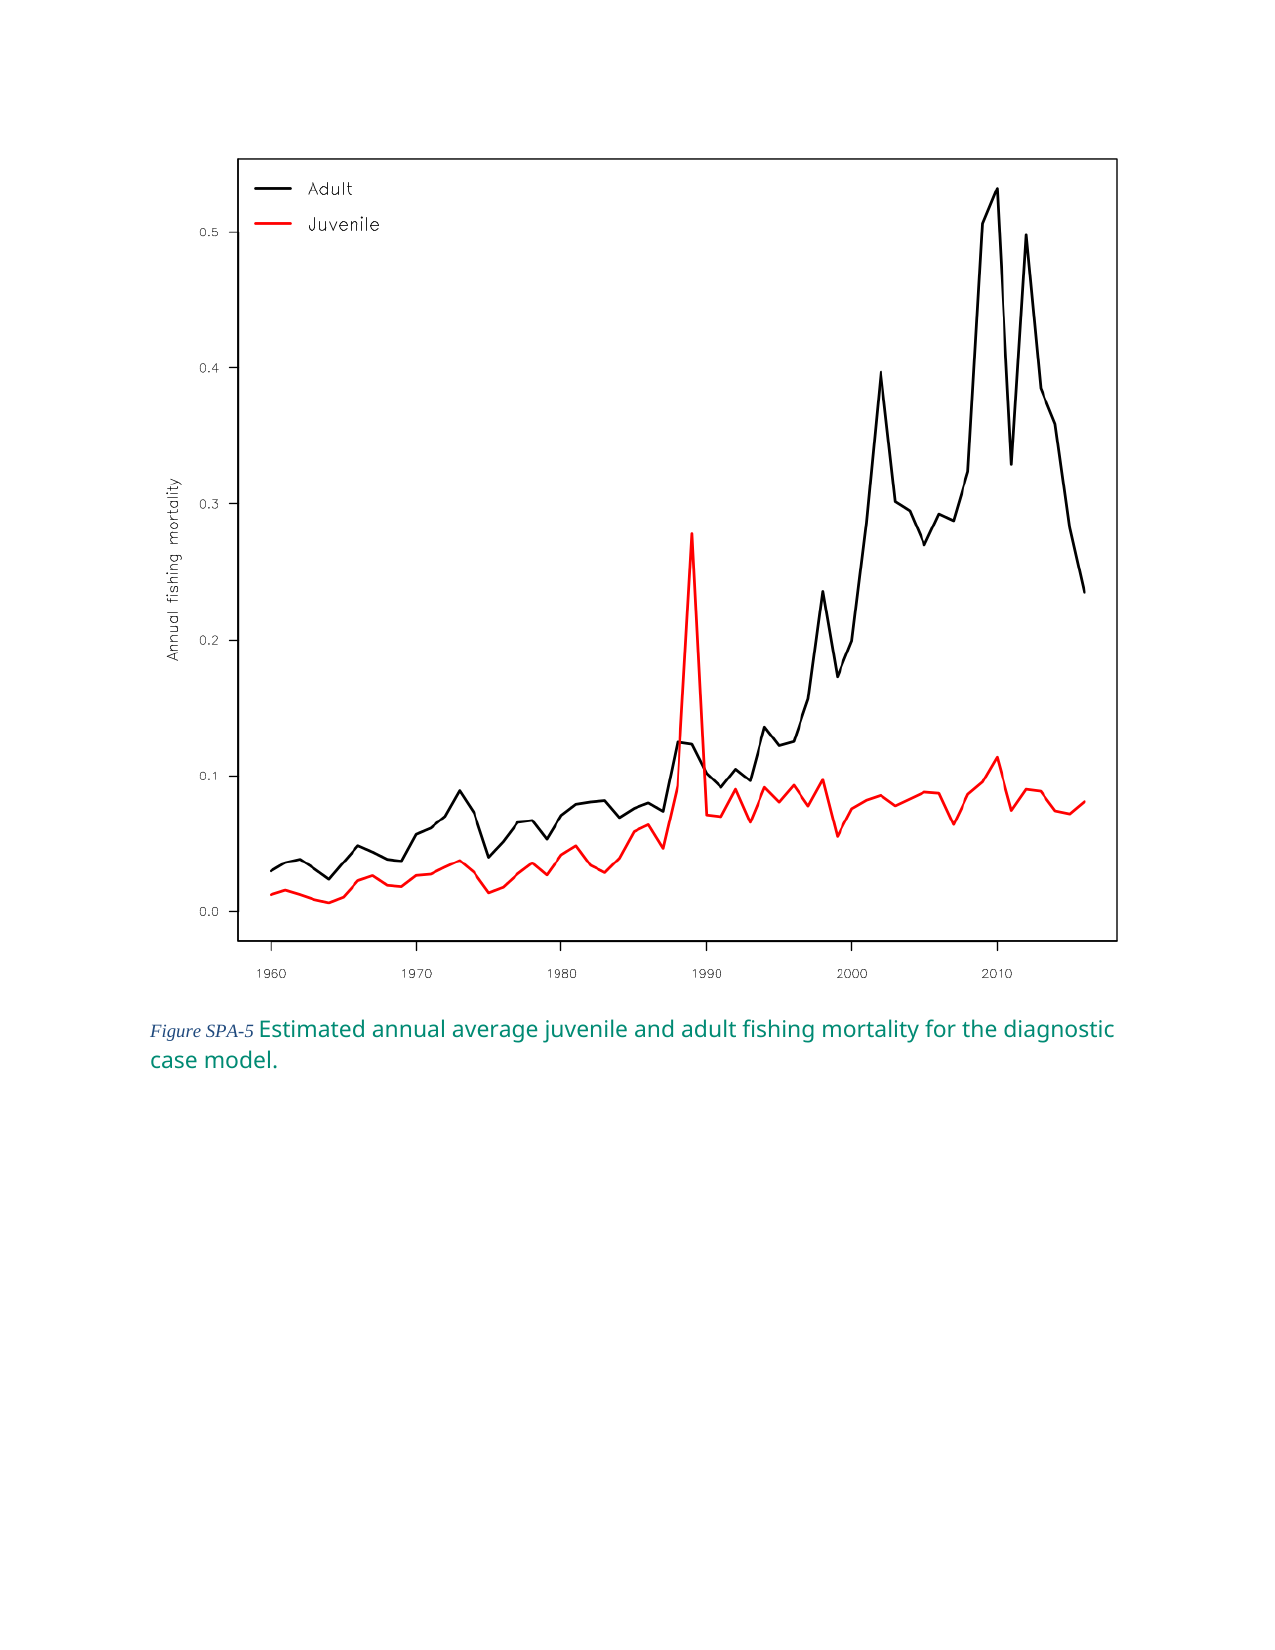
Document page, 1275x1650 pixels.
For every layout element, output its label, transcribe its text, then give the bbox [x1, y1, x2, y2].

picture [150, 150, 1125, 989]
text Figure SPA-5 Estimated annual average juvenile and adult fishing mortality for the diagnostic case model. [150, 1013, 1125, 1076]
